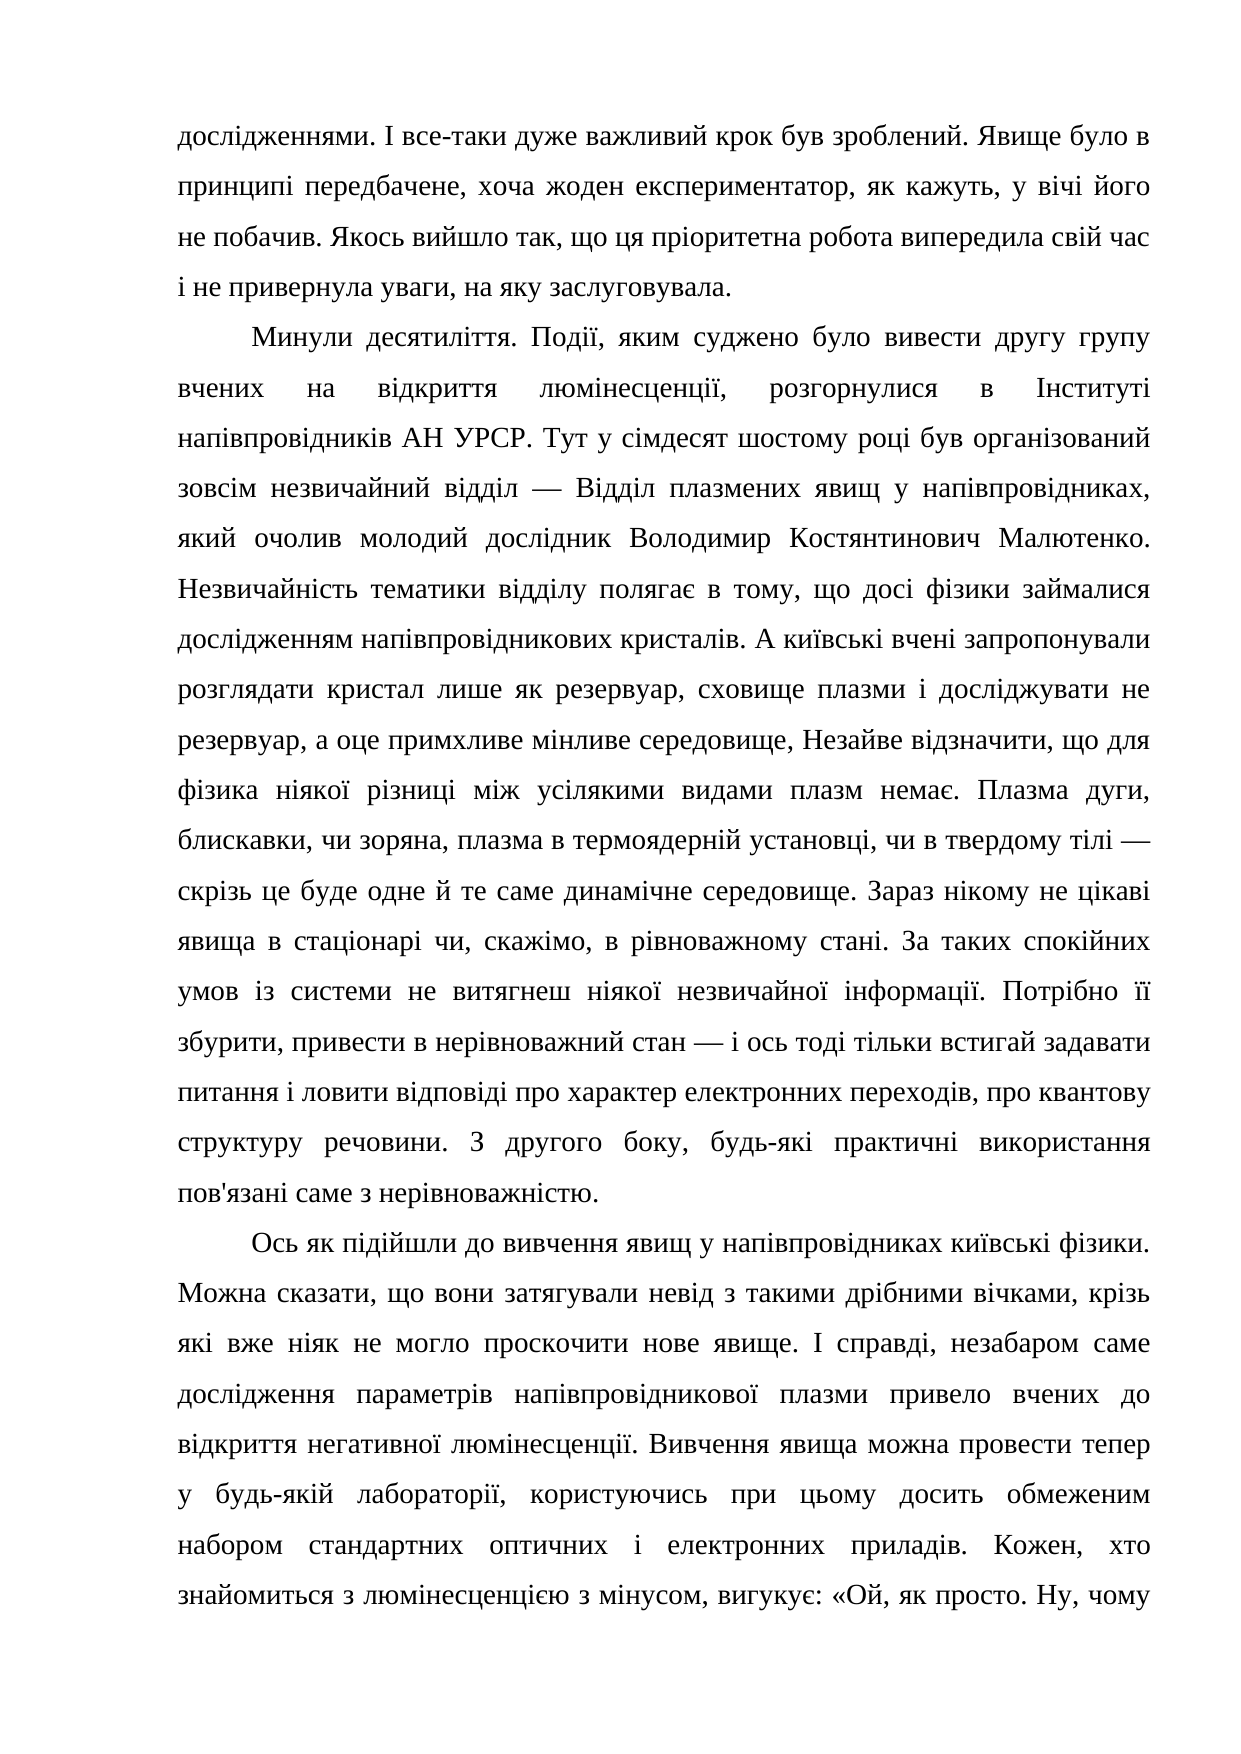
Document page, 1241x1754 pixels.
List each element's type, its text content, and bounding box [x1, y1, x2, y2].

text Минули десятиліття. Події, яким суджено було вивести другу групу вчених на відкриття люмінесценції, розгорнулися в Інституті напівпровідників АН УРСР. Тут у сімдесят шостому році був організований зовсім незвичайний відділ — Відділ плазмених явищ у напівпровідниках, який очолив молодий дослідник Володимир Костянтинович Малютенко. Незвичайність тематики відділу полягає в тому, що досі фізики займалися дослідженням напівпровідникових кристалів. А київські вчені запропонували розглядати кристал лише як резервуар, сховище плазми і досліджувати не резервуар, а оце примхливе мінливе середовище, Незайве відзначити, що для фізика ніякої різниці між усілякими видами плазм немає. Плазма дуги, блискавки, чи зоряна, плазма в термоядерній установці, чи в твердому тілі — скрізь це буде одне й те саме динамічне середовище. Зараз нікому не цікаві явища в стаціонарі чи, скажімо, в рівноважному стані. За таких спокійних умов із системи не витягнеш ніякої незвичайної інформації. Потрібно її збурити, привести в нерівноважний стан — і ось тоді тільки встигай задавати питання і ловити відповіді про характер електронних переходів, про квантову структуру речовини. З другого боку, будь-які практичні використання пов'язані саме з нерівноважністю. [177, 319, 1152, 1208]
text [177, 1225, 1152, 1611]
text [177, 118, 1152, 303]
